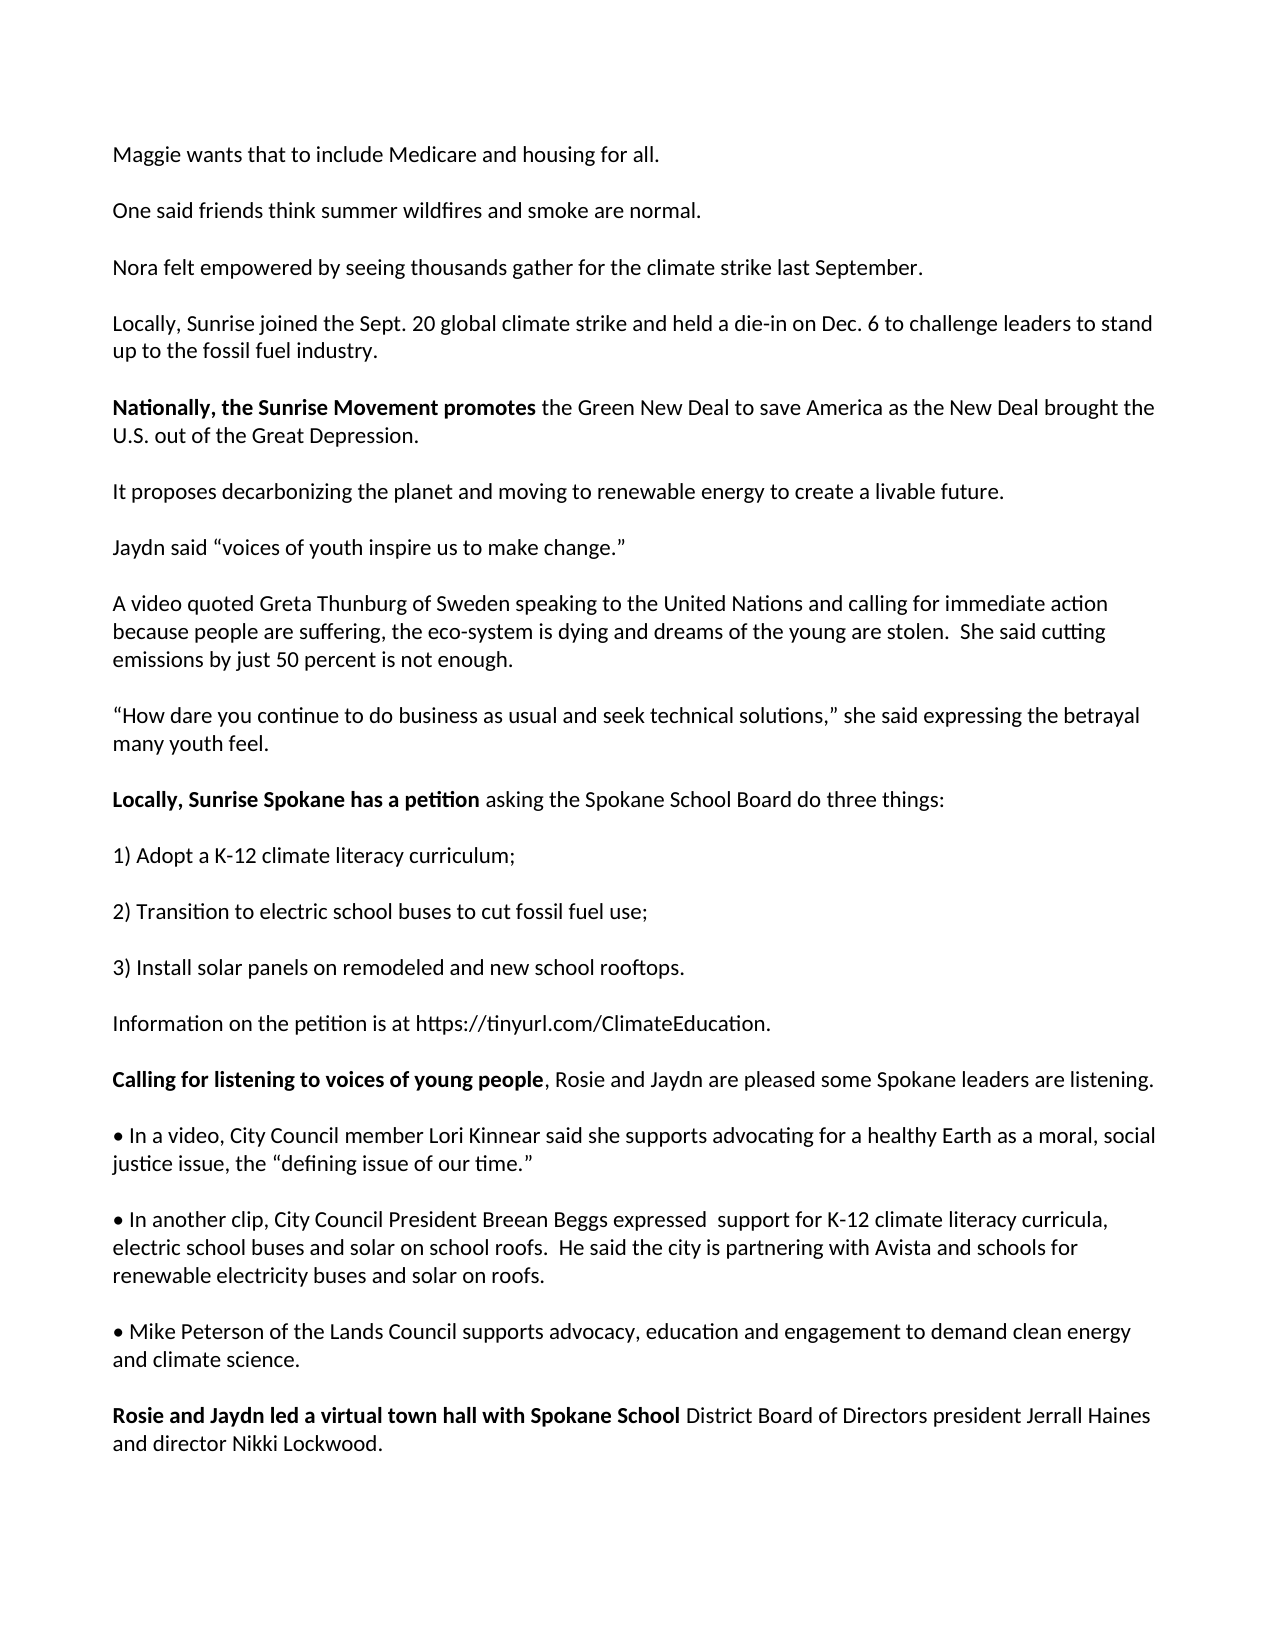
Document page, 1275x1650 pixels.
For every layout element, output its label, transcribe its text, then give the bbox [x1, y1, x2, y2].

text Nora felt empowered by seeing thousands gather for the climate strike last September. [112, 253, 1162, 281]
text Locally, Sunrise Spokane has a petition asking the Spokane School Board do three things: [112, 785, 1162, 813]
text Information on the petition is at https://tinyurl.com/ClimateEducation. [112, 1009, 1162, 1037]
text One said friends think summer wildfires and smoke are normal. [112, 197, 1162, 224]
text Calling for listening to voices of young people, Rosie and Jaydn are pleased some Spokane leaders are listening. [112, 1065, 1162, 1093]
text Locally, Sunrise joined the Sept. 20 global climate strike and held a die-in on Dec. 6 to challenge leaders to stand up to the fossil fuel industry. [112, 309, 1162, 365]
text It proposes decarbonizing the planet and moving to renewable energy to create a livable future. [112, 477, 1162, 505]
text Maggie wants that to include Medicare and housing for all. [112, 141, 1162, 168]
text • Mike Peterson of the Lands Council supports advocacy, education and engagement to demand clean energy and climate science. [112, 1317, 1162, 1373]
text Jaydn said “voices of youth inspire us to make change.” [112, 533, 1162, 561]
text “How dare you continue to do business as usual and seek technical solutions,” she said expressing the betrayal many youth feel. [112, 701, 1162, 757]
text 3) Install solar panels on remodeled and new school rooftops. [112, 953, 1162, 981]
text Nationally, the Sunrise Movement promotes the Green New Deal to save America as the New Deal brought the U.S. out of the Great Depression. [112, 393, 1162, 449]
text A video quoted Greta Thunburg of Sweden speaking to the United Nations and calling for immediate action because people are suffering, the eco-system is dying and dreams of the young are stolen. She said cutting emissions by just 50 percent is not enough. [112, 589, 1162, 673]
text 2) Transition to electric school buses to cut fossil fuel use; [112, 897, 1162, 925]
text • In another clip, City Council President Breean Beggs expressed support for K-12 climate literacy curricula, electric school buses and solar on school roofs. He said the city is partnering with Avista and schools for renewable electricity buses and solar on roofs. [112, 1205, 1162, 1289]
text 1) Adopt a K-12 climate literacy curriculum; [112, 841, 1162, 869]
text • In a video, City Council member Lori Kinnear said she supports advocating for a healthy Earth as a moral, social justice issue, the “defining issue of our time.” [112, 1121, 1162, 1177]
text Rosie and Jaydn led a virtual town hall with Spokane School District Board of Directors president Jerrall Haines and director Nikki Lockwood. [112, 1401, 1162, 1457]
